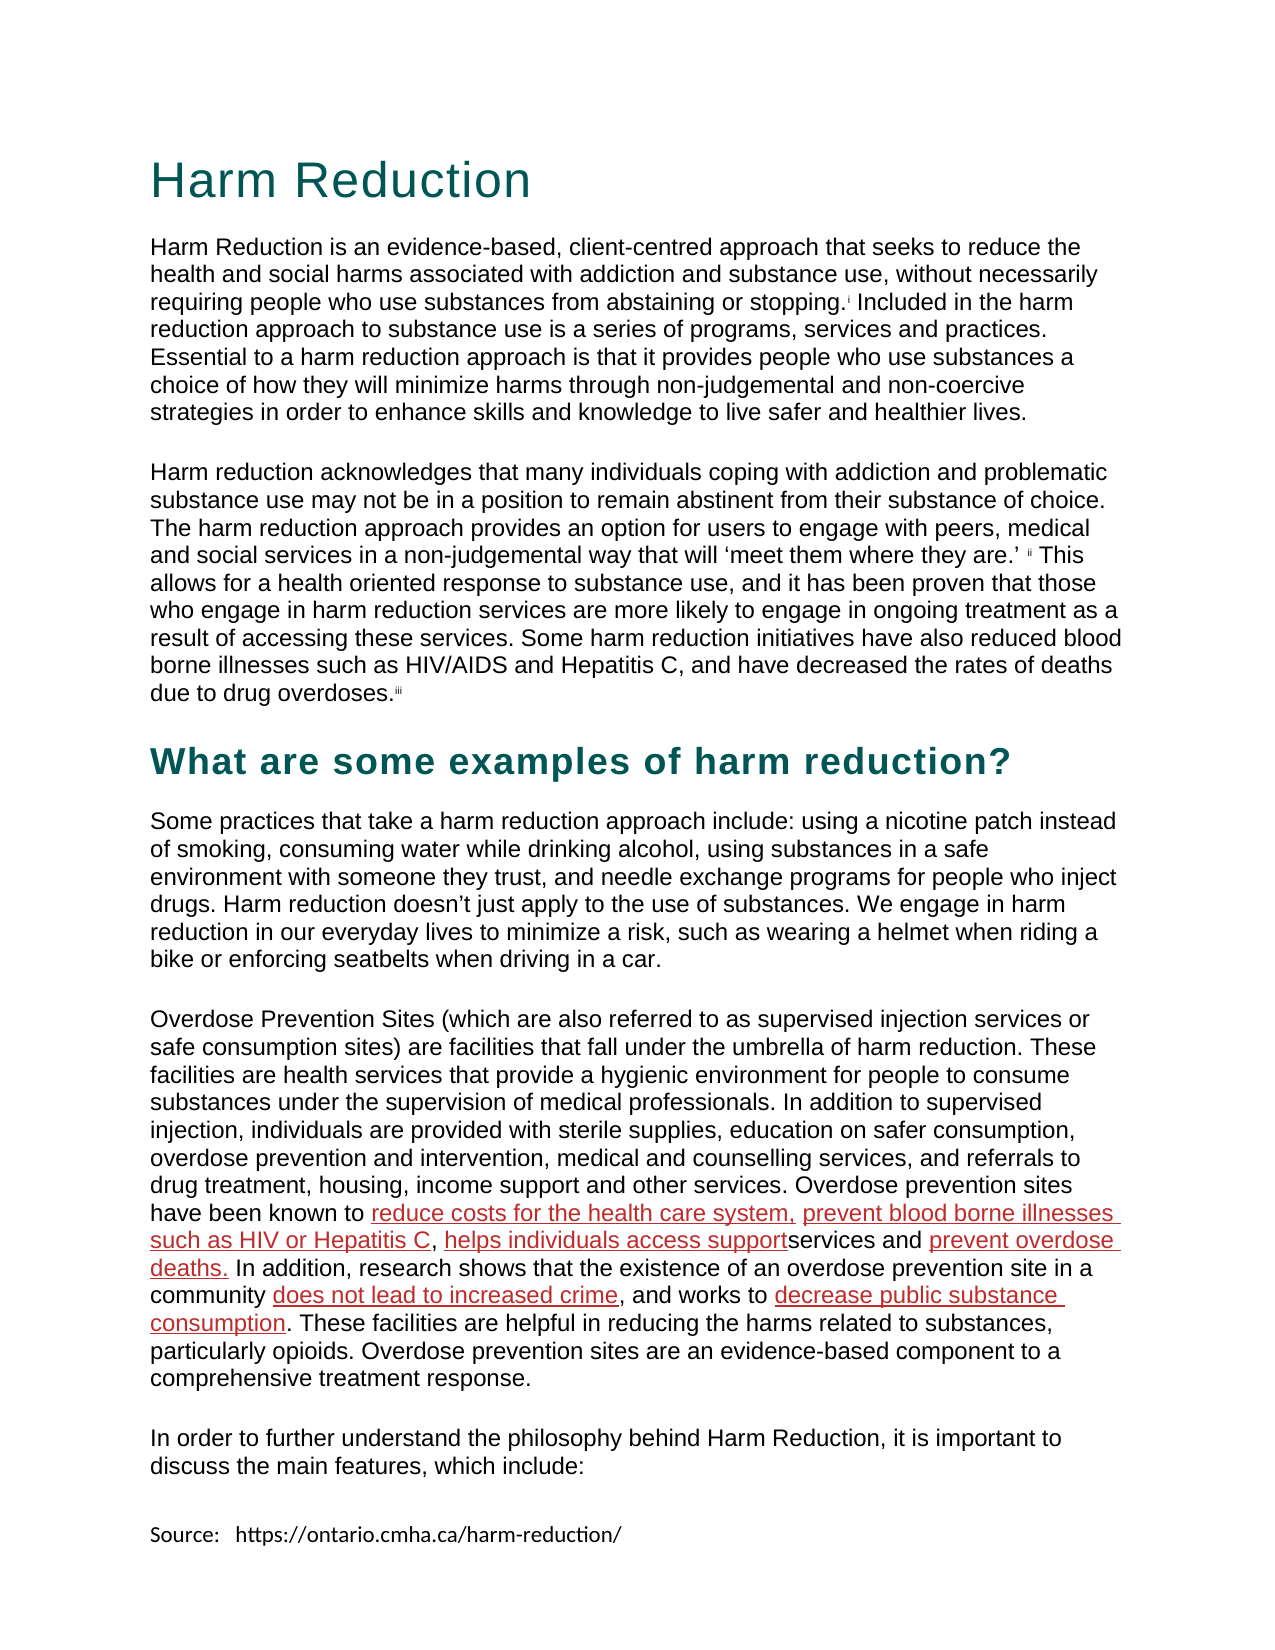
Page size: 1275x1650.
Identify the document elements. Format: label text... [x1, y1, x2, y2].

text Overdose Prevention Sites (which are also referred to as supervised injection services or safe consumption sites) are facilities that fall under the umbrella of harm reduction. These facilities are health services that provide a hygienic environment for people to consume substances under the supervision of medical professionals. In addition to supervised injection, individuals are provided with sterile supplies, education on safer consumption, overdose prevention and intervention, medical and counselling services, and referrals to drug treatment, housing, income support and other services. Overdose prevention sites have been known to reduce costs for the health care system, prevent blood borne illnesses such as HIV or Hepatitis C, helps individuals access supportservices and prevent overdose deaths. In addition, research shows that the existence of an overdose prevention site in a community does not lead to increased crime, and works to decrease public substance consumption. These facilities are helpful in reducing the harms related to substances, particularly opioids. Overdose prevention sites are an evidence-based component to a comprehensive treatment response. [150, 1005, 1125, 1392]
text In order to further understand the philosophy behind Harm Reduction, it is important to discuss the main features, which include: [150, 1424, 1125, 1479]
text Harm reduction acknowledges that many individuals coping with addiction and problematic substance use may not be in a position to remain abstinent from their substance of choice. The harm reduction approach provides an option for users to engage with peers, medical and social services in a non-judgemental way that will ‘meet them where they are.’ ii This allows for a health oriented response to substance use, and it has been proven that those who engage in harm reduction services are more likely to engage in ongoing treatment as a result of accessing these services. Some harm reduction initiatives have also reduced blood borne illnesses such as HIV/AIDS and Hepatitis C, and have decreased the rates of deaths due to drug overdoses.iii [150, 458, 1125, 707]
text Harm Reduction [150, 150, 1125, 207]
text Some practices that take a harm reduction approach include: using a nicotine patch instead of smoking, consuming water while drinking alcohol, using substances in a safe environment with someone they trust, and needle exchange programs for people who inject drugs. Harm reduction doesn’t just apply to the use of substances. We engage in harm reduction in our everyday lives to minimize a risk, such as wearing a helmet when riding a bike or enforcing seatbelts when driving in a car. [150, 807, 1125, 973]
text Harm Reduction is an evidence-based, client-centred approach that seeks to reduce the health and social harms associated with addiction and substance use, without necessarily requiring people who use substances from abstaining or stopping.i Included in the harm reduction approach to substance use is a series of programs, services and practices. Essential to a harm reduction approach is that it provides people who use substances a choice of how they will minimize harms through non-judgemental and non-coercive strategies in order to enhance skills and knowledge to live safer and healthier lives. [150, 232, 1125, 426]
text What are some examples of harm reduction? [150, 739, 1125, 782]
